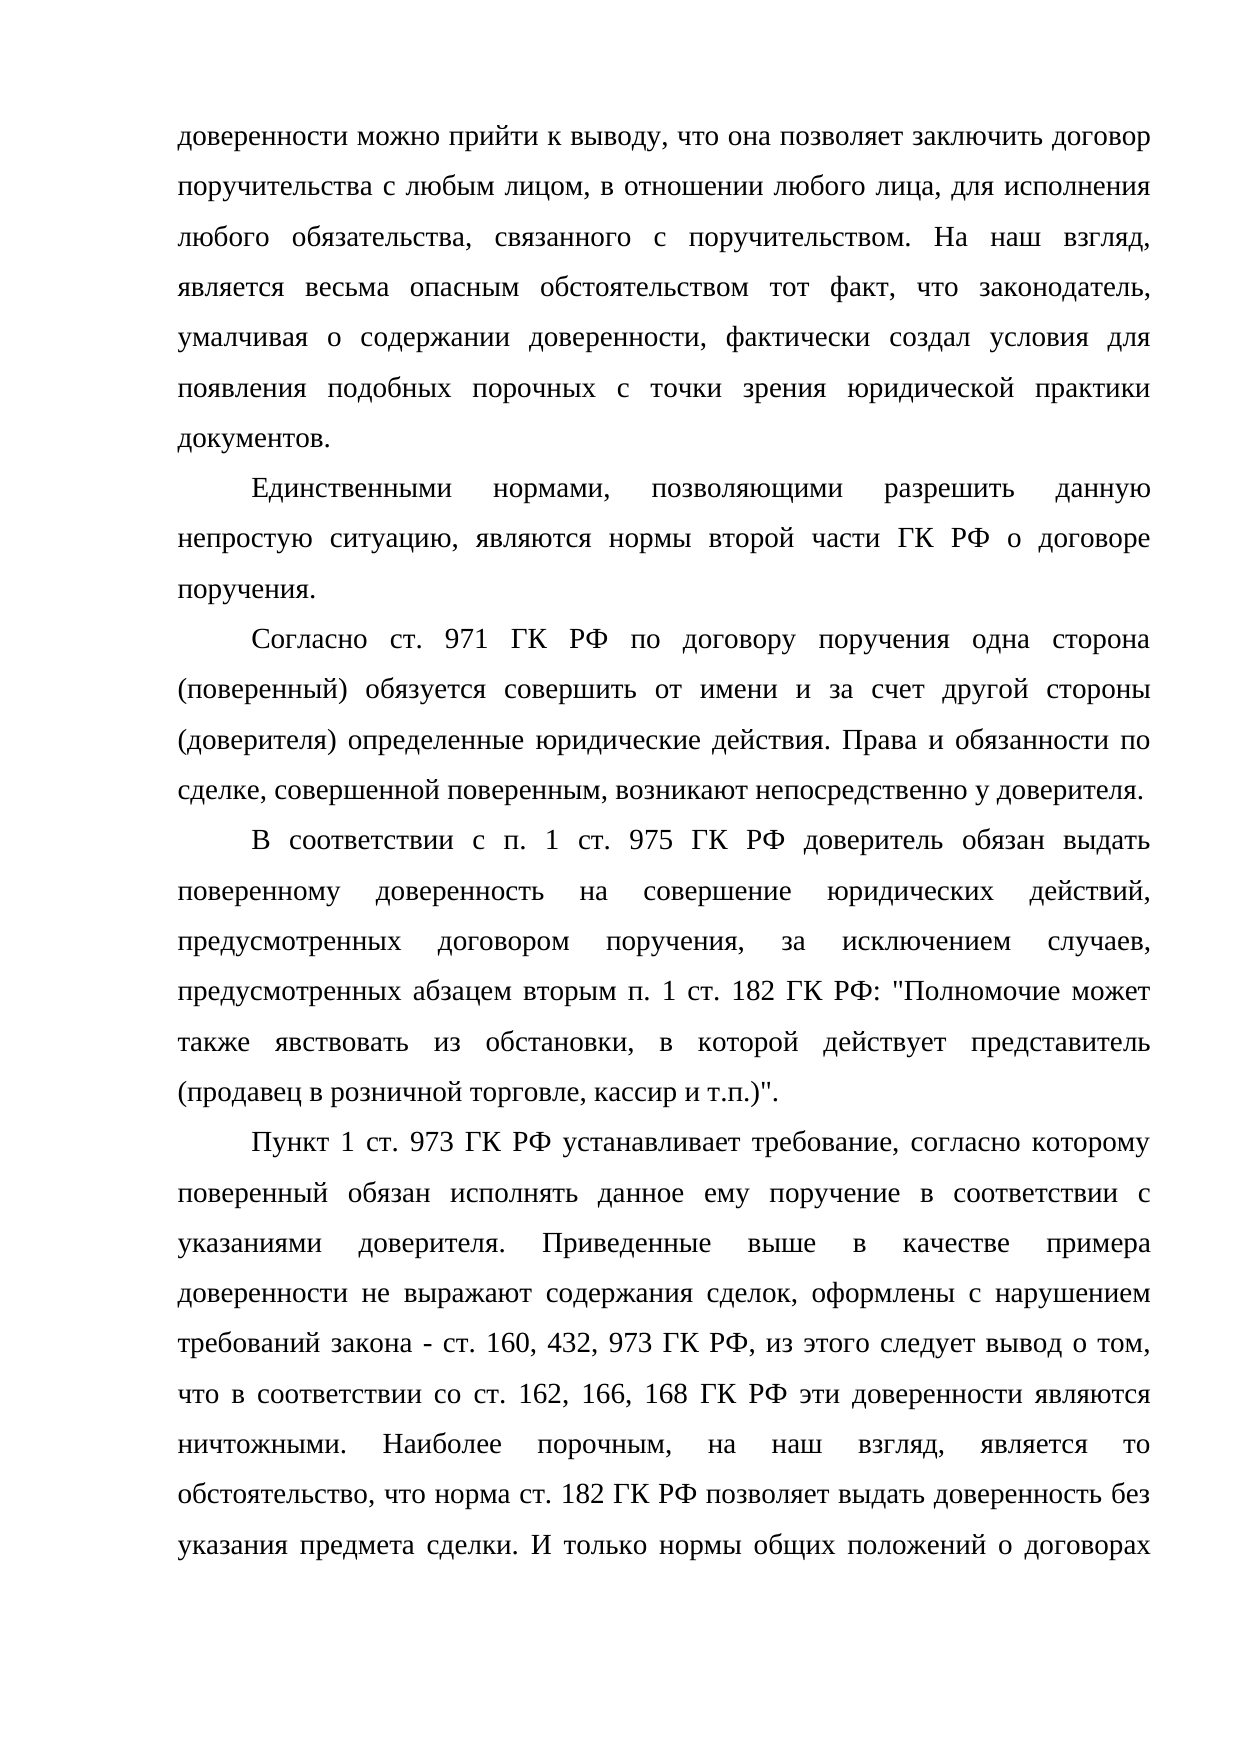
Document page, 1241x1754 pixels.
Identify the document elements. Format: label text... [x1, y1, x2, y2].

text В соответствии с п. 1 ст. 975 ГК РФ доверитель обязан выдать поверенному доверенность на совершение юридических действий, предусмотренных договором поручения, за исключением случаев, предусмотренных абзацем вторым п. 1 ст. 182 ГК РФ: "Полномочие может также явствовать из обстановки, в которой действует представитель (продавец в розничной торговле, кассир и т.п.)". [177, 822, 1152, 1108]
text Единственными нормами, позволяющими разрешить данную непростую ситуацию, являются нормы второй части ГК РФ о договоре поручения. [177, 470, 1152, 604]
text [177, 1124, 1152, 1560]
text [177, 118, 1152, 453]
text Согласно ст. 971 ГК РФ по договору поручения одна сторона (поверенный) обязуется совершить от имени и за счет другой стороны (доверителя) определенные юридические действия. Права и обязанности по сделке, совершенной поверенным, возникают непосредственно у доверителя. [177, 621, 1152, 806]
